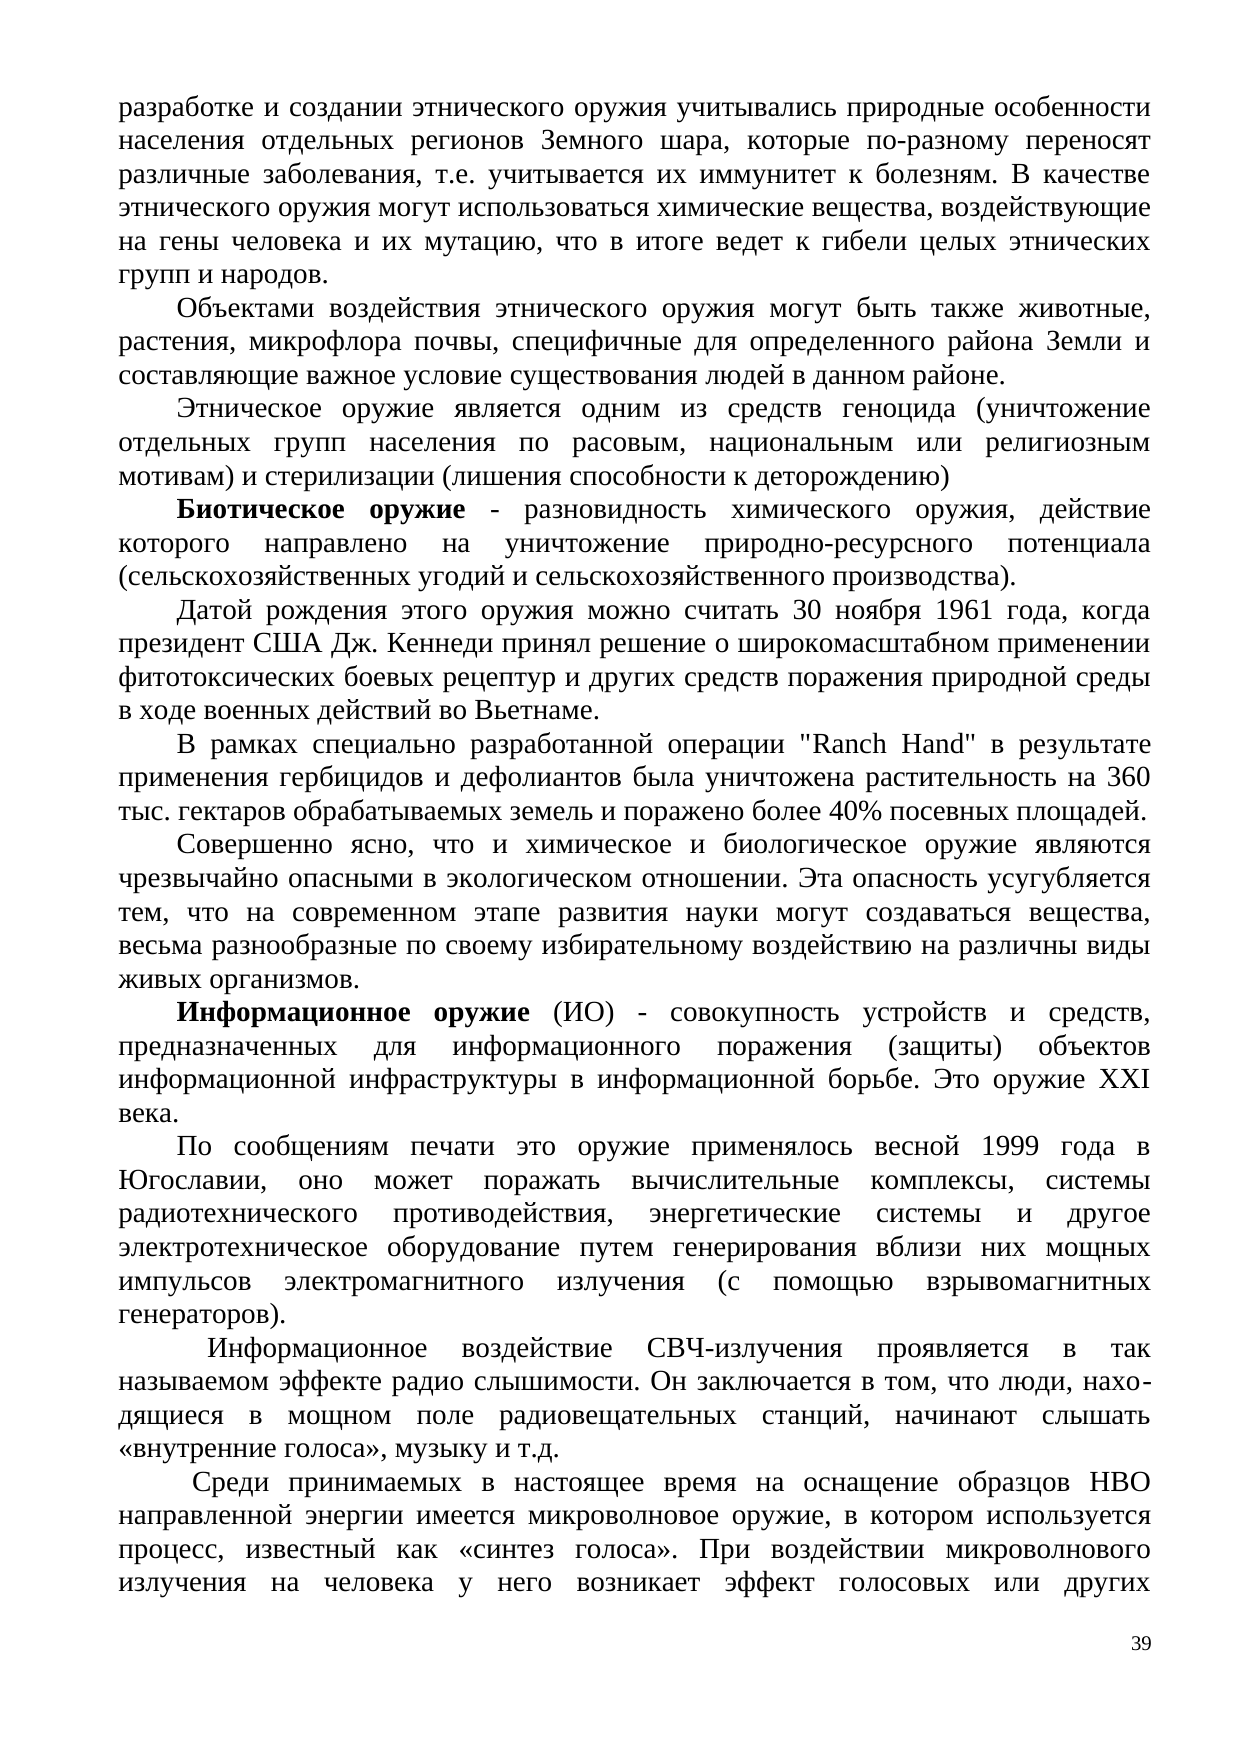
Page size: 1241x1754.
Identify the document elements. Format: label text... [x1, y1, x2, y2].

text Объектами воздействия этнического оружия могут быть также животные, растения, микрофлора почвы, специфичные для определенного района Земли и составляющие важное условие существования людей в данном районе. [118, 290, 1152, 391]
text Биотическое оружие - разновидность химического оружия, действие которого направлено на уничтожение природно-ресурсного потенциала (сельскохозяйственных угодий и сельскохозяйственного производства). [118, 491, 1152, 592]
text В рамках специально разработанной операции "Ranch Hand" в результате применения гербицидов и дефолиантов была уничтожена растительность на 360 тыс. гектаров обрабатываемых земель и поражено более 40% посевных площадей. [118, 726, 1152, 827]
text Информационное оружие (ИО) - совокупность устройств и средств, предназначенных для информационного поражения (защиты) объектов информационной инфраструктуры в информационной борьбе. Это оружие XXI века. [118, 994, 1152, 1128]
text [118, 89, 1152, 290]
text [118, 1464, 1152, 1598]
text Этническое оружие является одним из средств геноцида (уничтожение отдельных групп населения по расовым, национальным или религиозным мотивам) и стерилизации (лишения способности к деторождению) [118, 391, 1152, 491]
text По сообщениям печати это оружие применялось весной 1999 года в Югославии, оно может поражать вычислительные комплексы, системы радиотехнического противодействия, энергетические системы и другое электротехническое оборудование путем генерирования вблизи них мощных импульсов электромагнитного излучения (с помощью взрывомагнитных генераторов). [118, 1128, 1152, 1330]
text Датой рождения этого оружия можно считать 30 ноября 1961 года, когда президент США Дж. Кеннеди принял решение о широкомасштабном применении фитотоксических боевых рецептур и других средств поражения природной среды в ходе военных действий во Вьетнаме. [118, 592, 1152, 726]
text Совершенно ясно, что и химическое и биологическое оружие являются чрезвычайно опасными в экологическом отношении. Эта опасность усугубляется тем, что на современном этапе развития науки могут создаваться вещества, весьма разнообразные по своему избирательному воздействию на различны виды живых организмов. [118, 827, 1152, 994]
text Информационное воздействие СВЧ-излучения проявляется в так называемом эффекте радио слышимости. Он заключается в том, что люди, находящиеся в мощном поле радиовещательных станций, начинают слышать «внутренние голоса», музыку и т.д. [118, 1330, 1152, 1464]
